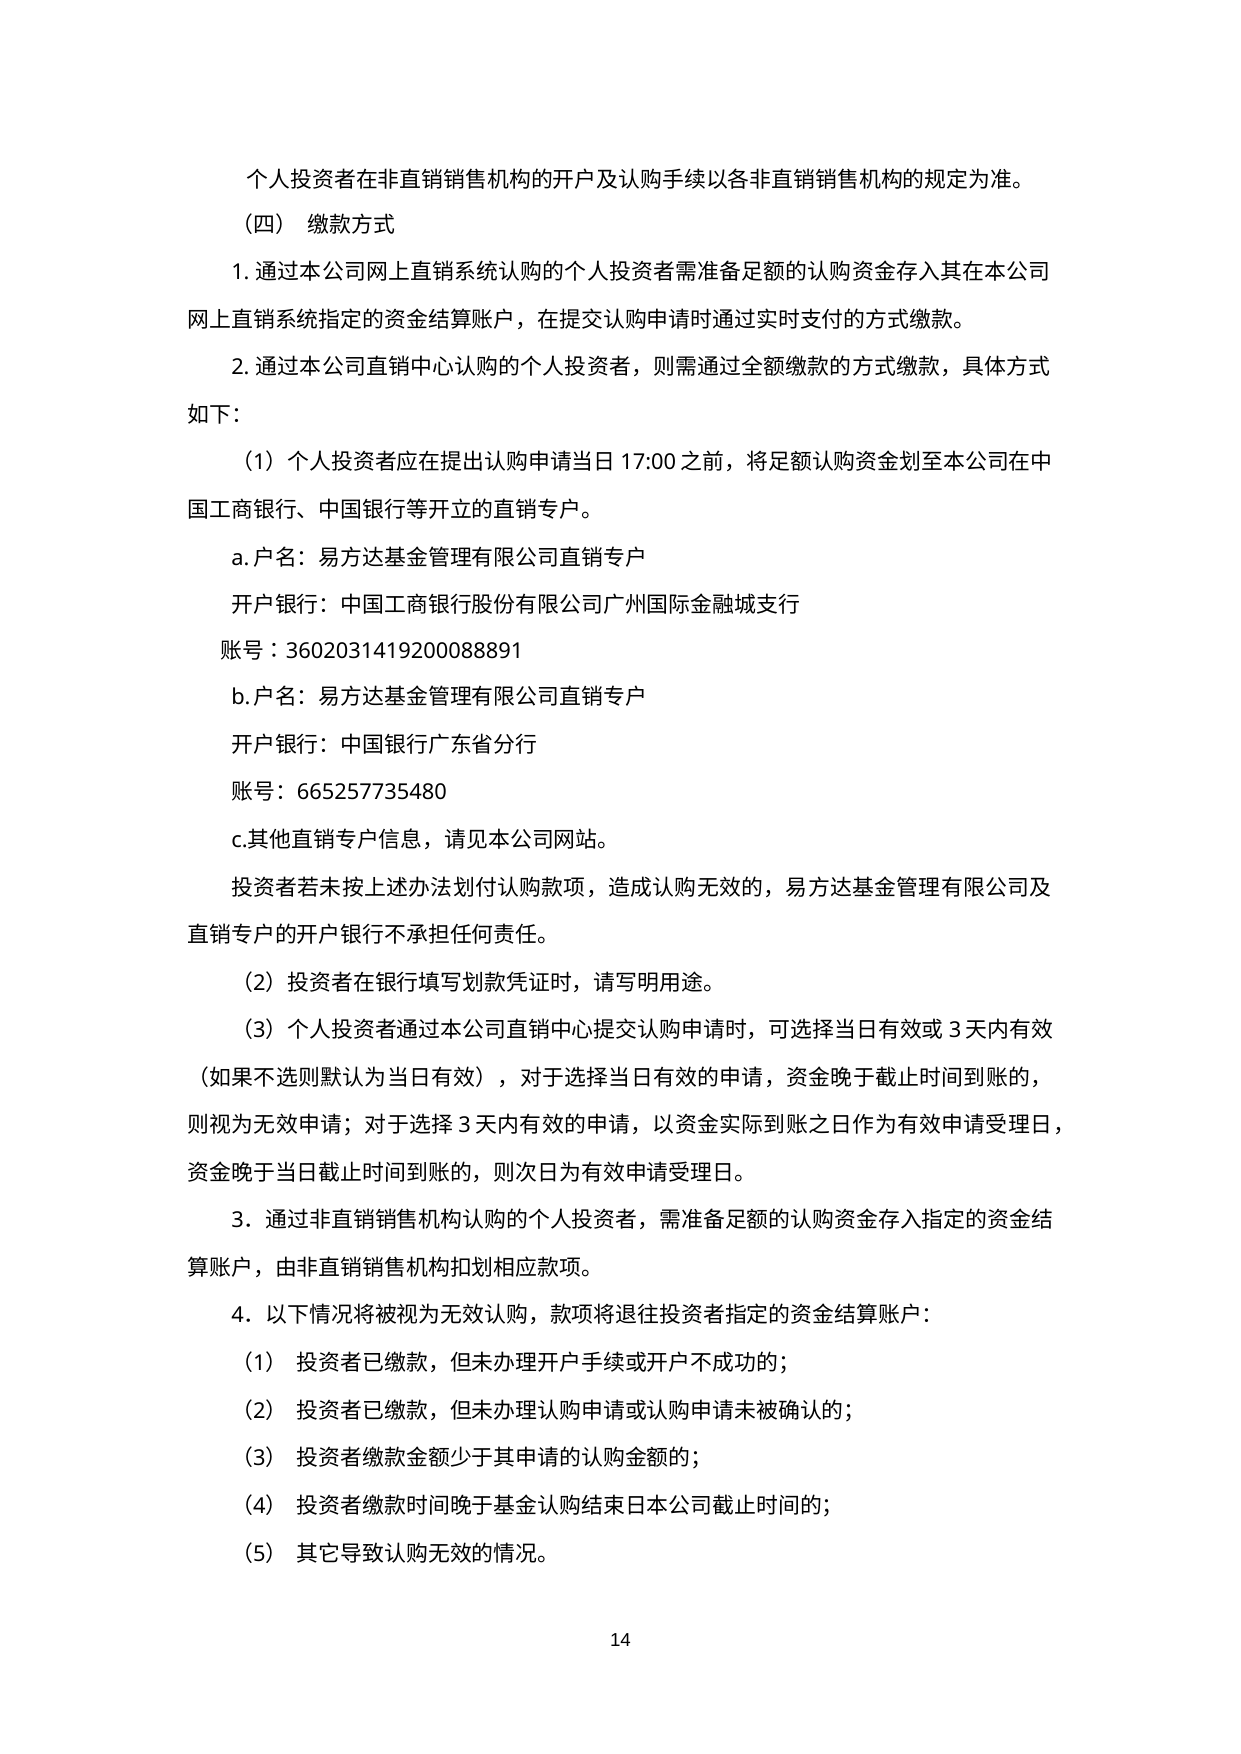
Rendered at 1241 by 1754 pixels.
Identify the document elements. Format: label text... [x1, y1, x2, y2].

text 账号：665257735480 [187, 774, 1053, 806]
text 4．以下情况将被视为无效认购，款项将退往投资者指定的资金结算账户： [187, 1297, 1053, 1329]
list 户名：易方达基金管理有限公司直销专户 [187, 679, 1053, 711]
text （1）个人投资者应在提出认购申请当日17:00之前，将足额认购资金划至本公司在中国工商银行、中国银行等开立的直销专户。 [187, 444, 1053, 524]
list 投资者已缴款，但未办理开户手续或开户不成功的； [187, 1345, 1053, 1377]
text （3）个人投资者通过本公司直销中心提交认购申请时，可选择当日有效或3天内有效（如果不选则默认为当日有效），对于选择当日有效的申请，资金晚于截止时间到账的，则视为无效申请；对于选择3天内有效的申请，以资金实际到账之日作为有效申请受理日，资金晚于当日截止时间到账的，则次日为有效申请受理日。 [187, 1012, 1053, 1187]
text 开户银行：中国银行广东省分行 [187, 727, 1053, 758]
list 其它导致认购无效的情况。 [187, 1536, 1053, 1567]
text 开户银行：中国工商银行股份有限公司广州国际金融城支行 [187, 587, 1053, 619]
list 投资者缴款时间晚于基金认购结束日本公司截止时间的； [187, 1488, 1053, 1520]
list 投资者已缴款，但未办理认购申请或认购申请未被确认的； [187, 1393, 1053, 1424]
text 2. 通过本公司直销中心认购的个人投资者，则需通过全额缴款的方式缴款，具体方式如下： [187, 349, 1053, 428]
text 投资者若未按上述办法划付认购款项，造成认购无效的，易方达基金管理有限公司及直销专户的开户银行不承担任何责任。 [187, 869, 1053, 949]
text c.其他直销专户信息，请见本公司网站。 [187, 822, 1053, 854]
list 缴款方式 [187, 209, 1053, 239]
text （2）投资者在银行填写划款凭证时，请写明用途。 [187, 964, 1053, 996]
text 账号：3602031419200088891 [209, 634, 1053, 664]
text 3．通过非直销销售机构认购的个人投资者，需准备足额的认购资金存入指定的资金结算账户，由非直销销售机构扣划相应款项。 [187, 1202, 1053, 1282]
text 个人投资者在非直销销售机构的开户及认购手续以各非直销销售机构的规定为准。 [246, 162, 1053, 194]
text 1. 通过本公司网上直销系统认购的个人投资者需准备足额的认购资金存入其在本公司网上直销系统指定的资金结算账户，在提交认购申请时通过实时支付的方式缴款。 [187, 254, 1053, 333]
list 户名：易方达基金管理有限公司直销专户 [187, 539, 1053, 571]
list 投资者缴款金额少于其申请的认购金额的； [187, 1440, 1053, 1472]
